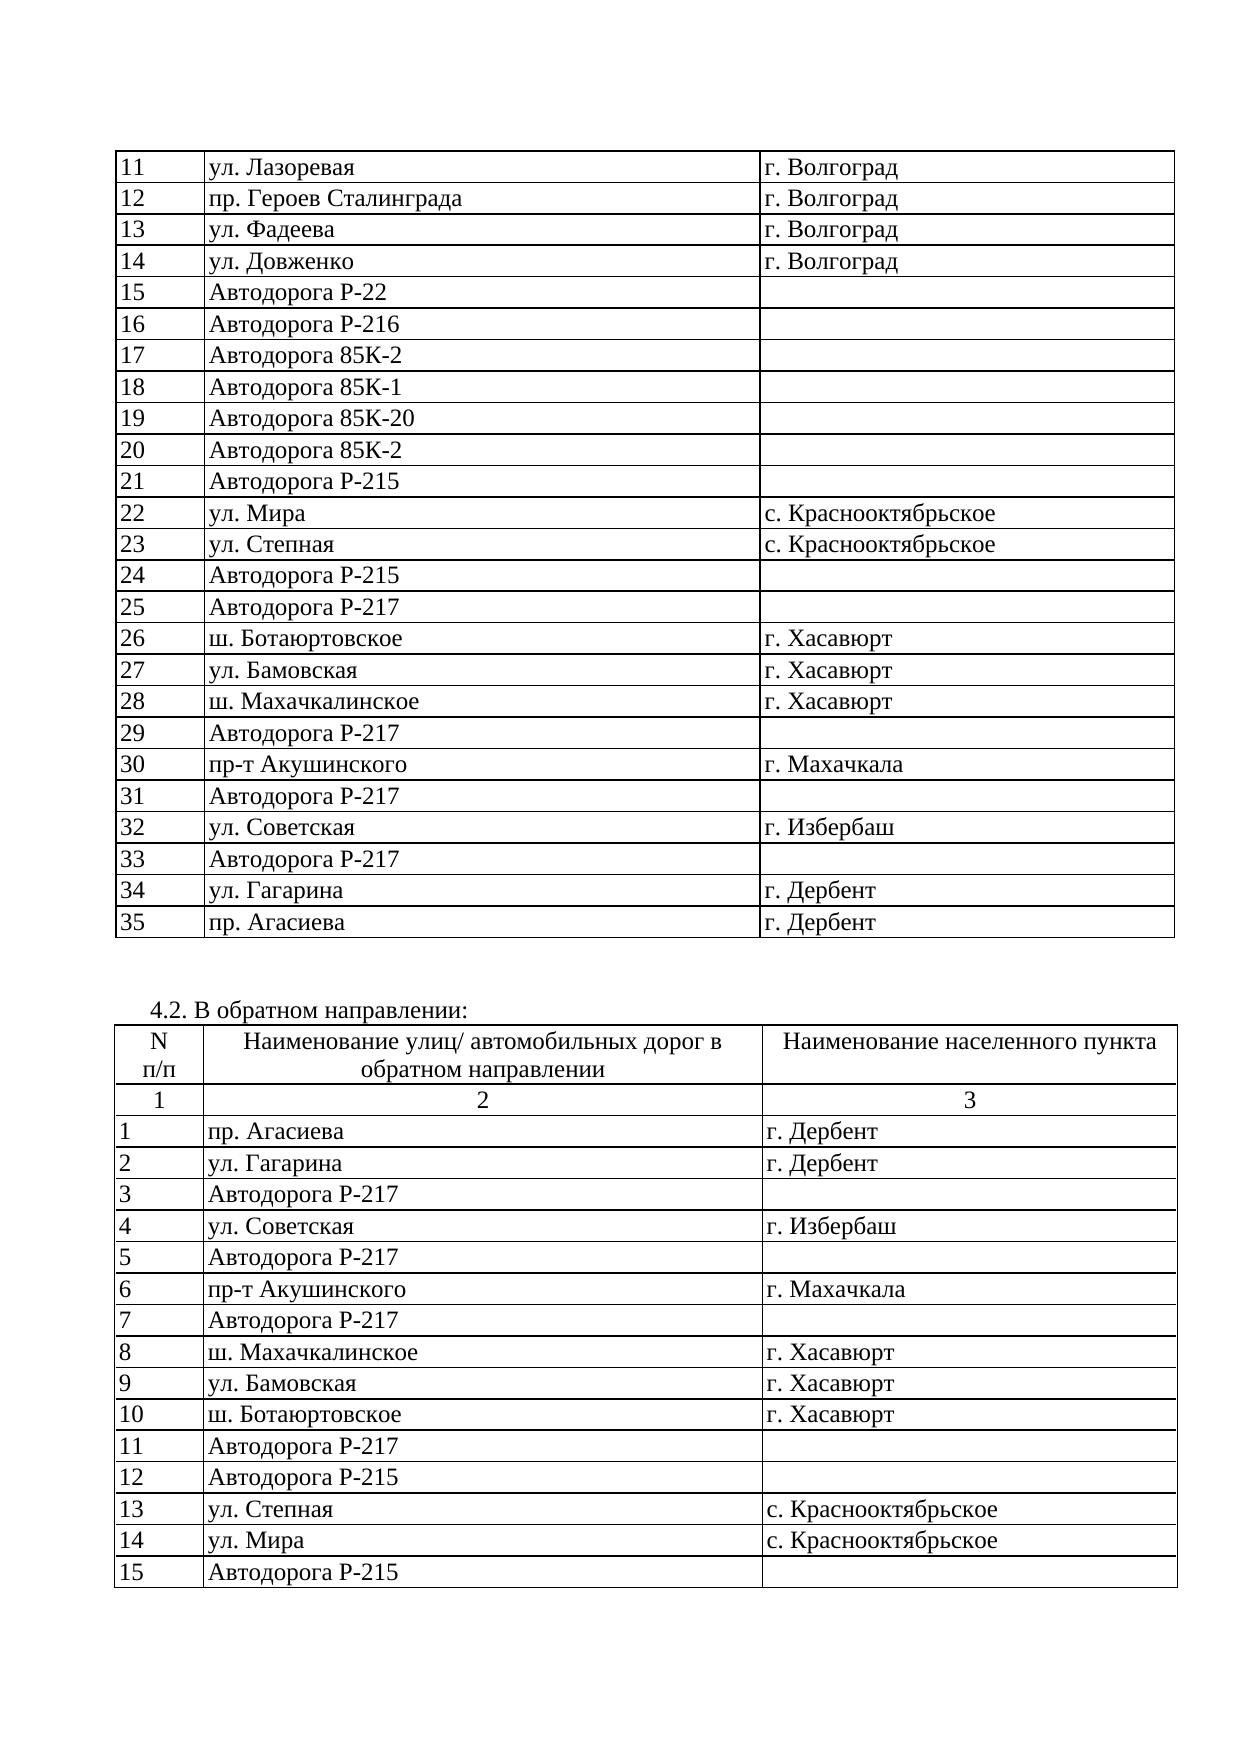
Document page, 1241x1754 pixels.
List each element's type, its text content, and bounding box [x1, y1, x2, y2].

table_cell г. Хасавюрт [761, 686, 1174, 716]
table_cell ул. Степная [205, 529, 759, 559]
table_cell 10 [115, 1399, 203, 1429]
table_cell г. Волгоград [761, 215, 1174, 244]
table_cell Автодорога Р-217 [205, 781, 759, 811]
table_cell г. Волгоград [761, 246, 1174, 276]
table_cell 19 [117, 403, 204, 433]
table_cell [761, 340, 1174, 370]
table_cell г. Махачкала [763, 1272, 1177, 1303]
table_cell 2 [204, 1085, 762, 1115]
table_cell г. Дербент [761, 875, 1174, 905]
table_cell г. Волгоград [761, 183, 1174, 213]
table_cell 3 [115, 1179, 203, 1209]
table_cell 23 [117, 529, 204, 559]
table_cell ул. Мира [205, 498, 759, 527]
table_cell 30 [117, 749, 204, 779]
text 4.2. В обратном направлении: [150, 996, 1090, 1024]
table_cell 12 [115, 1462, 203, 1492]
table_cell Автодорога Р-217 [205, 844, 759, 873]
table_cell Автодорога Р-217 [204, 1305, 762, 1335]
table_cell пр-т Акушинского [204, 1274, 762, 1303]
table_cell г. Дербент [763, 1146, 1177, 1178]
table_header Наименование улиц/ автомобильных дорог в обратном направлении [204, 1026, 762, 1083]
table_cell 4 [115, 1210, 203, 1241]
table_cell 13 [115, 1493, 203, 1524]
table_cell [763, 1178, 1177, 1209]
table_cell [761, 403, 1174, 433]
table_cell 26 [117, 623, 204, 653]
table_cell г. Избербаш [763, 1209, 1177, 1241]
table_cell [761, 781, 1174, 811]
table_cell ул. Бамовская [205, 655, 759, 685]
table_cell ул. Довженко [205, 246, 759, 276]
table_cell пр. Агасиева [204, 1116, 762, 1146]
table_cell г. Хасавюрт [761, 655, 1174, 685]
table_header N п/п [115, 1026, 203, 1083]
table_cell [763, 1555, 1177, 1587]
table_cell ул. Фадеева [205, 215, 759, 244]
table_cell ш. Ботаюртовское [204, 1400, 762, 1429]
table_cell Автодорога Р-215 [205, 561, 759, 590]
table_cell ш. Ботаюртовское [205, 623, 759, 653]
table_cell [761, 592, 1174, 622]
table_cell г. Волгоград [761, 152, 1174, 181]
table_cell [763, 1429, 1177, 1461]
table_cell [763, 1304, 1177, 1335]
table_cell ул. Лазоревая [205, 152, 759, 181]
table_cell [761, 435, 1174, 464]
table_cell 6 [115, 1273, 203, 1303]
table_cell 34 [117, 875, 204, 905]
table_cell 5 [115, 1242, 203, 1272]
table_cell 2 [115, 1147, 203, 1178]
table_cell 18 [117, 372, 204, 402]
table_cell [761, 372, 1174, 402]
table_cell 21 [117, 466, 204, 496]
table_cell г. Хасавюрт [761, 623, 1174, 653]
table_cell 28 [117, 686, 204, 716]
table_cell 32 [117, 812, 204, 842]
table_cell пр. Агасиева [205, 907, 759, 936]
table_cell 33 [117, 844, 204, 873]
table_cell г. Дербент [763, 1115, 1177, 1146]
table_cell 31 [117, 781, 204, 811]
table_cell 11 [117, 152, 204, 181]
table_cell [763, 1241, 1177, 1272]
table_cell 8 [115, 1336, 203, 1366]
table_cell Автодорога 85К-2 [205, 435, 759, 464]
table_cell [761, 466, 1174, 496]
table_cell 14 [117, 246, 204, 276]
table_cell с. Краснооктябрьское [763, 1492, 1177, 1524]
table_cell ул. Советская [204, 1211, 762, 1241]
table_cell Автодорога 85К-20 [205, 403, 759, 433]
table_cell г. Хасавюрт [763, 1335, 1177, 1366]
table_cell 15 [117, 277, 204, 307]
table_cell ш. Махачкалинское [204, 1337, 762, 1366]
table_cell с. Краснооктябрьское [763, 1524, 1177, 1555]
table_cell Автодорога Р-217 [205, 718, 759, 748]
table_cell [763, 1461, 1177, 1492]
table_cell Автодорога Р-215 [205, 466, 759, 496]
table_cell ул. Степная [204, 1494, 762, 1524]
table_cell [761, 718, 1174, 748]
table_cell Автодорога Р-215 [204, 1557, 762, 1587]
table_cell Автодорога Р-217 [204, 1242, 762, 1272]
table_cell ул. Бамовская [204, 1368, 762, 1398]
table_cell 17 [117, 340, 204, 370]
table_cell пр-т Акушинского [205, 749, 759, 779]
table_cell Автодорога Р-216 [205, 309, 759, 339]
table_cell Автодорога Р-217 [204, 1431, 762, 1461]
table_cell ш. Махачкалинское [205, 686, 759, 716]
table_cell 22 [117, 498, 204, 527]
table_cell пр. Героев Сталинграда [205, 183, 759, 213]
table_cell 16 [117, 309, 204, 339]
table_cell с. Краснооктябрьское [761, 529, 1174, 559]
table_cell [761, 277, 1174, 307]
table_cell г. Избербаш [761, 812, 1174, 842]
table_cell [761, 844, 1174, 873]
table_cell г. Хасавюрт [763, 1398, 1177, 1429]
table_cell г. Махачкала [761, 749, 1174, 779]
table_cell 15 [115, 1556, 203, 1587]
table_cell 1 [115, 1084, 203, 1115]
table_cell 9 [115, 1368, 203, 1398]
table_cell ул. Гагарина [205, 875, 759, 905]
table_cell 7 [115, 1305, 203, 1335]
table_cell с. Краснооктябрьское [761, 498, 1174, 527]
table_cell 25 [117, 592, 204, 622]
table_cell [761, 309, 1174, 339]
table_cell г. Хасавюрт [763, 1366, 1177, 1398]
table_cell ул. Советская [205, 812, 759, 842]
table_cell 12 [117, 183, 204, 213]
table_cell 14 [115, 1525, 203, 1555]
table_cell Автодорога Р-22 [205, 277, 759, 307]
table_cell 13 [117, 215, 204, 244]
table_cell г. Дербент [761, 907, 1174, 936]
table_cell 20 [117, 435, 204, 464]
table_cell 35 [117, 907, 204, 936]
table_cell 1 [115, 1116, 203, 1146]
table_cell Автодорога 85К-2 [205, 340, 759, 370]
table_cell Автодорога Р-215 [204, 1462, 762, 1492]
table_cell ул. Гагарина [204, 1148, 762, 1178]
table_header Наименование населенного пункта [763, 1026, 1177, 1083]
table_cell ул. Мира [204, 1525, 762, 1555]
table_cell Автодорога Р-217 [205, 592, 759, 622]
table_cell 29 [117, 718, 204, 748]
table_cell 11 [115, 1430, 203, 1461]
table_cell [761, 561, 1174, 590]
table_cell 24 [117, 561, 204, 590]
table_cell Автодорога Р-217 [204, 1179, 762, 1209]
table_cell 27 [117, 655, 204, 685]
table_cell 3 [763, 1083, 1177, 1115]
table_cell Автодорога 85К-1 [205, 372, 759, 402]
